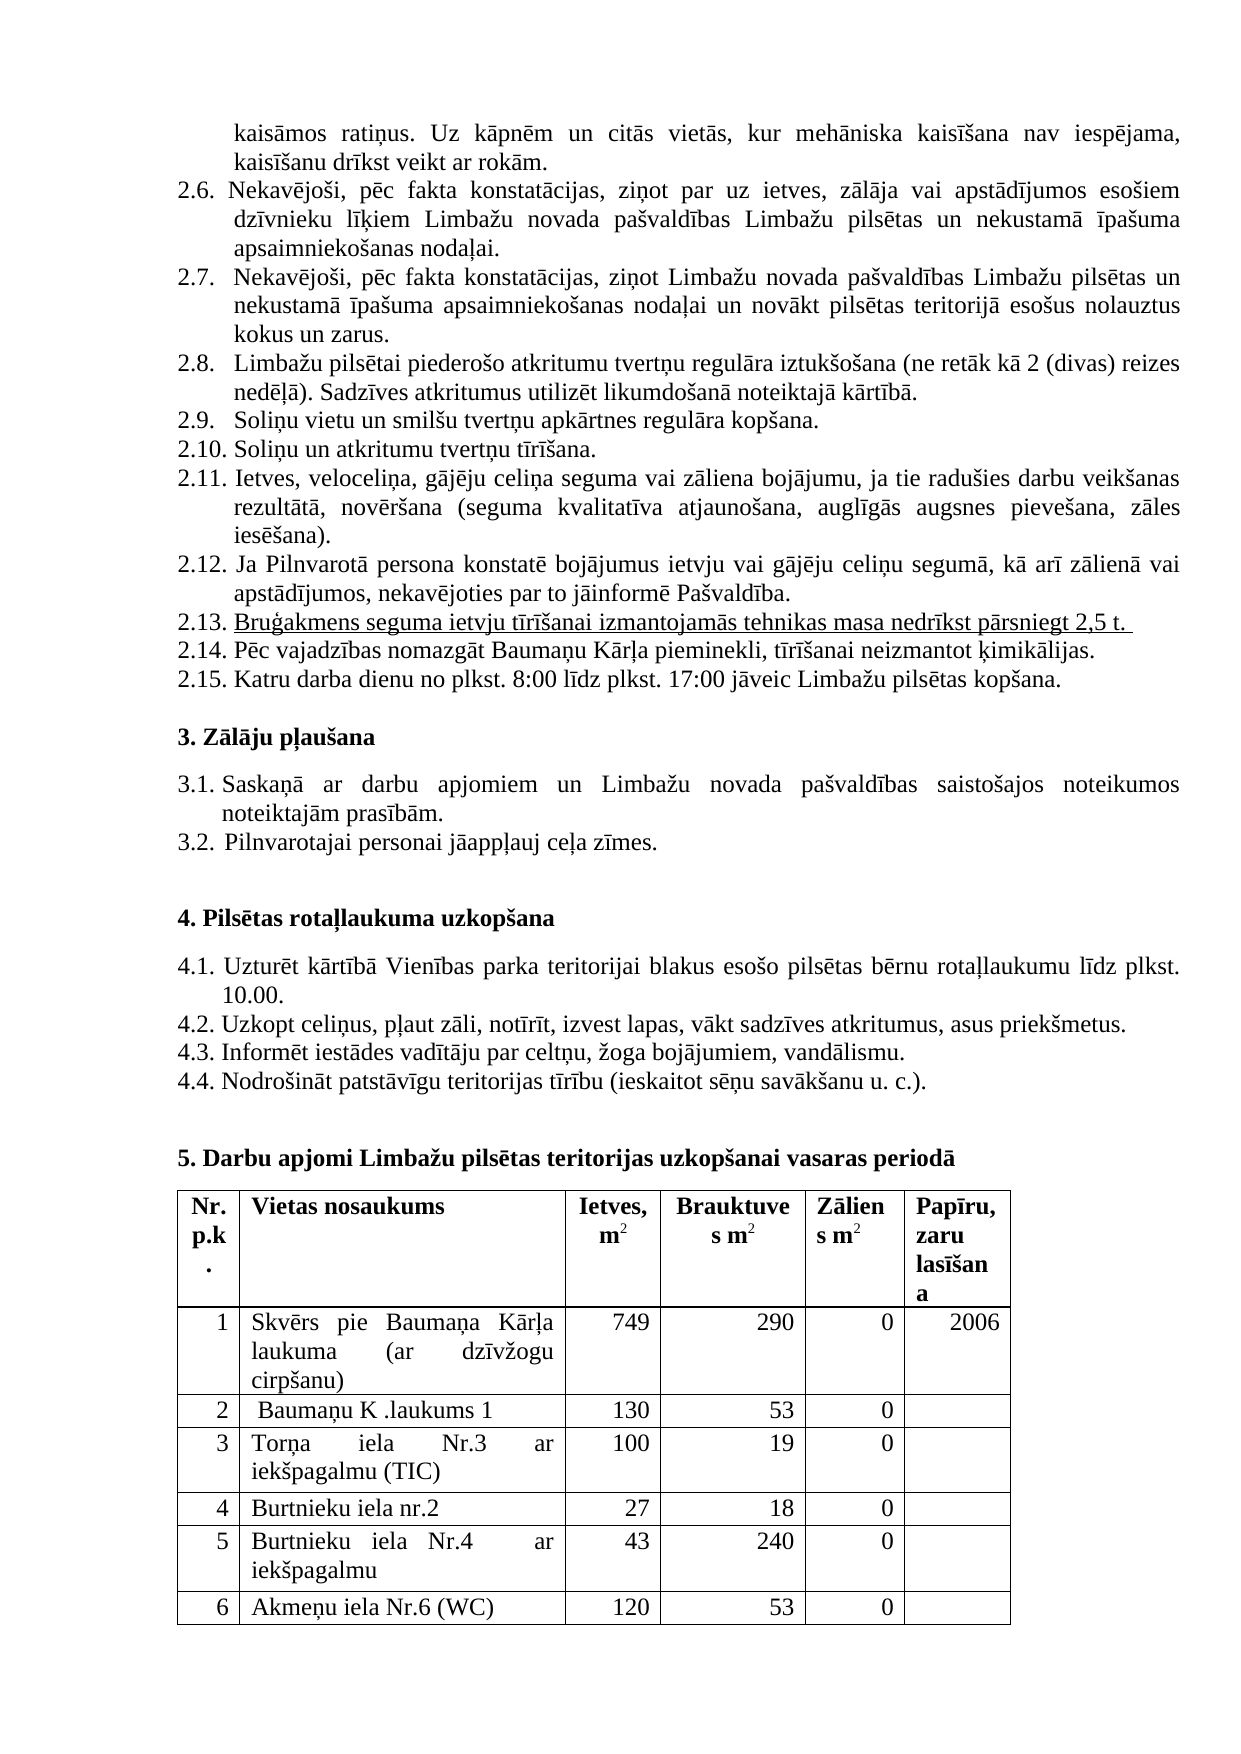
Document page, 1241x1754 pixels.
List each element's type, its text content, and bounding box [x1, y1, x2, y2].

table_cell Akmeņu iela Nr.6 (WC) [240, 1592, 565, 1623]
table_cell [905, 1592, 1010, 1623]
table_cell Torņa iela Nr.3 ar iekšpagalmu (TIC) [240, 1428, 565, 1492]
list Saskaņā ar darbu apjomiem un Limbažu novada pašvaldības saistošajos noteikumos noteiktajām prasībām. [177, 769, 1181, 827]
text 4.2. Uzkopt celiņus, pļaut zāli, notīrīt, izvest lapas, vākt sadzīves atkritumus, asus priekšmetus. [177, 1009, 1181, 1037]
table_cell 3 [178, 1428, 239, 1492]
text 4.3. Informēt iestādes vadītāju par celtņu, žoga bojājumiem, vandālismu. [177, 1037, 1181, 1066]
table_cell 2006 [905, 1308, 1010, 1394]
table_cell 5 [178, 1526, 239, 1591]
text 4.1. Uzturēt kārtībā Vienības parka teritorijai blakus esošo pilsētas bērnu rotaļlaukumu līdz plkst. 10.00. [177, 951, 1181, 1009]
table_header Ietves, m2 [566, 1191, 660, 1306]
text 2.7. Nekavējoši, pēc fakta konstatācijas, ziņot Limbažu novada pašvaldības Limbažu pilsētas un nekustamā īpašuma apsaimniekošanas nodaļai un novākt pilsētas teritorijā esošus nolauztus kokus un zarus. [177, 262, 1181, 348]
text 2.11. Ietves, veloceliņa, gājēju celiņa seguma vai zāliena bojājumu, ja tie radušies darbu veikšanas rezultātā, novēršana (seguma kvalitatīva atjaunošana, auglīgās augsnes pievešana, zāles iesēšana). [177, 463, 1181, 549]
table_header Nr. p.k. [178, 1191, 239, 1306]
text 2.12. Ja Pilnvarotā persona konstatē bojājumus ietvju vai gājēju celiņu segumā, kā arī zālienā vai apstādījumos, nekavējoties par to jāinformē Pašvaldība. [177, 549, 1181, 607]
text 2.15. Katru darba dienu no plkst. 8:00 līdz plkst. 17:00 jāveic Limbažu pilsētas kopšana. [177, 664, 1181, 693]
table_cell Baumaņu K .laukums 1 [240, 1395, 565, 1427]
table_cell Burtnieku iela nr.2 [240, 1493, 565, 1525]
table_cell 53 [661, 1395, 805, 1427]
text 2.9. Soliņu vietu un smilšu tvertņu apkārtnes regulāra kopšana. [177, 406, 1181, 434]
text 4. Pilsētas rotaļlaukuma uzkopšana [177, 903, 1181, 932]
table_cell 0 [806, 1308, 904, 1394]
table_cell [905, 1493, 1010, 1525]
table_cell 120 [566, 1592, 660, 1623]
table_cell [905, 1395, 1010, 1427]
table_header Papīru, zaru lasīšana [905, 1191, 1010, 1306]
table_cell 0 [806, 1526, 904, 1591]
table_cell 27 [566, 1493, 660, 1525]
table_cell 0 [806, 1493, 904, 1525]
text 4.4. Nodrošināt patstāvīgu teritorijas tīrību (ieskaitot sēņu savākšanu u. c.). [177, 1066, 1181, 1095]
table_cell 290 [661, 1308, 805, 1394]
table_cell 0 [806, 1395, 904, 1427]
text 5. Darbu apjomi Limbažu pilsētas teritorijas uzkopšanai vasaras periodā [177, 1143, 1181, 1171]
table_cell 18 [661, 1493, 805, 1525]
table_cell Burtnieku iela Nr.4 ar iekšpagalmu [240, 1526, 565, 1591]
table_cell Skvērs pie Baumaņa Kārļa laukuma (ar dzīvžogu cirpšanu) [240, 1308, 565, 1394]
table_cell 43 [566, 1526, 660, 1591]
text 2.14. Pēc vajadzības nomazgāt Baumaņu Kārļa pieminekli, tīrīšanai neizmantot ķimikālijas. [177, 636, 1181, 664]
text 2.10. Soliņu un atkritumu tvertņu tīrīšana. [177, 434, 1181, 463]
table_cell 6 [178, 1592, 239, 1623]
table_cell 240 [661, 1526, 805, 1591]
table_header Vietas nosaukums [240, 1191, 565, 1306]
list Pilnvarotajai personai jāappļauj ceļa zīmes. [177, 827, 1181, 856]
text 2.6. Nekavējoši, pēc fakta konstatācijas, ziņot par uz ietves, zālāja vai apstādījumos esošiem dzīvnieku līķiem Limbažu novada pašvaldības Limbažu pilsētas un nekustamā īpašuma apsaimniekošanas nodaļai. [177, 176, 1181, 262]
table_cell [905, 1428, 1010, 1492]
table_cell 0 [806, 1592, 904, 1623]
table_cell 749 [566, 1308, 660, 1394]
text 3. Zālāju pļaušana [177, 722, 1181, 751]
text 2.8. Limbažu pilsētai piederošo atkritumu tvertņu regulāra iztukšošana (ne retāk kā 2 (divas) reizes nedēļā). Sadzīves atkritumus utilizēt likumdošanā noteiktajā kārtībā. [177, 348, 1181, 406]
table_cell 0 [806, 1428, 904, 1492]
table_cell 2 [178, 1395, 239, 1427]
table_cell 19 [661, 1428, 805, 1492]
table_cell 100 [566, 1428, 660, 1492]
table_header Brauktuves m2 [661, 1191, 805, 1306]
table_cell 1 [178, 1308, 239, 1394]
table_cell 53 [661, 1592, 805, 1623]
table_header Zāliens m2 [806, 1191, 904, 1306]
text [177, 118, 1181, 176]
table_cell [905, 1526, 1010, 1591]
table_cell 130 [566, 1395, 660, 1427]
table_cell 4 [178, 1493, 239, 1525]
text 2.13. Bruģakmens seguma ietvju tīrīšanai izmantojamās tehnikas masa nedrīkst pārsniegt 2,5 t. [177, 607, 1181, 636]
